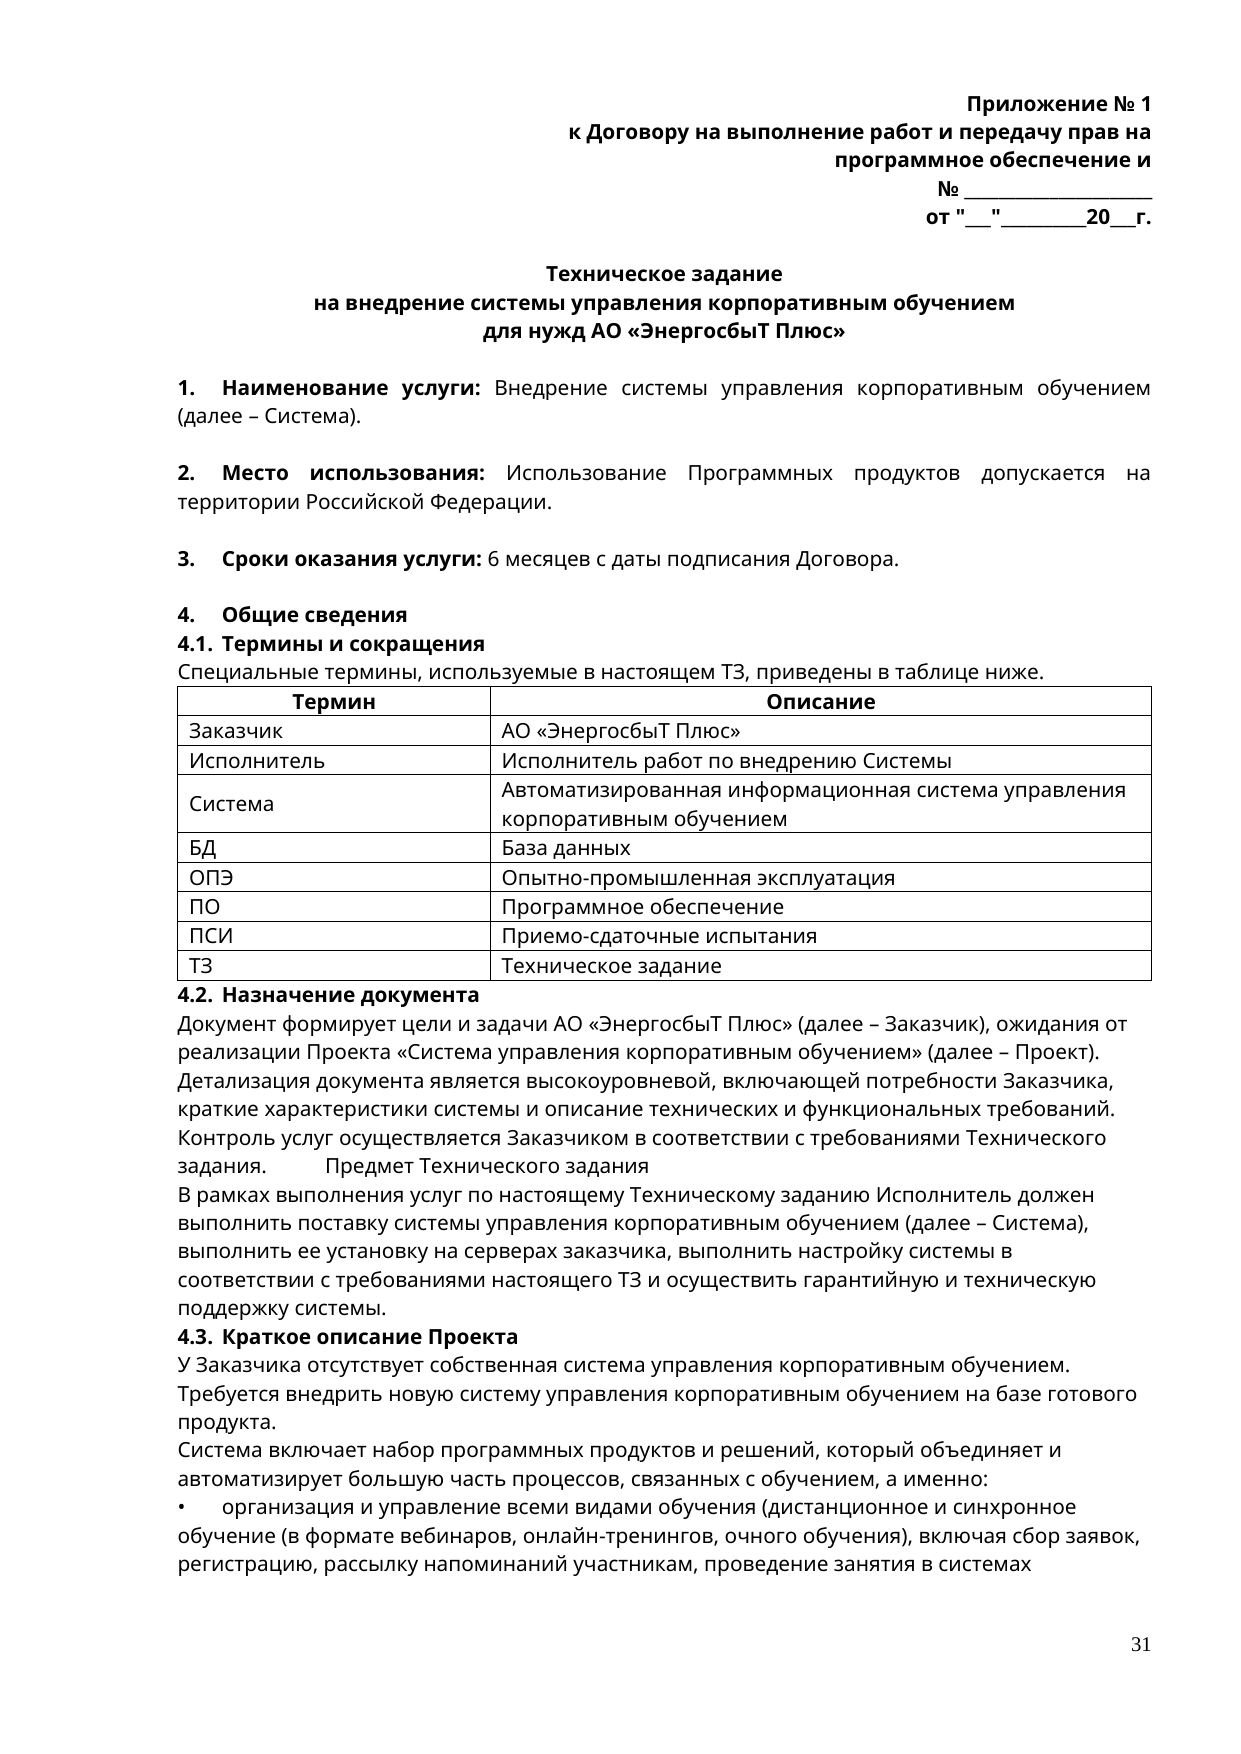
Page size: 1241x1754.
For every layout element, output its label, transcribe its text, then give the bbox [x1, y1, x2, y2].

text Детализация документа является высокоуровневой, включающей потребности Заказчика, краткие характеристики системы и описание технических и функциональных требований. [177, 1066, 1152, 1123]
text Система включает набор программных продуктов и решений, который объединяет и автоматизирует большую часть процессов, связанных с обучением, а именно: [177, 1436, 1152, 1492]
text Специальные термины, используемые в настоящем ТЗ, приведены в таблице ниже. [177, 657, 1152, 686]
table_header Описание [491, 687, 1151, 715]
table_cell ТЗ [178, 951, 490, 979]
table_cell База данных [491, 833, 1151, 862]
table_cell ОПЭ [178, 863, 490, 891]
text на внедрение системы управления корпоративным обучением для нужд АО «ЭнергосбыТ Плюс» [177, 288, 1152, 344]
text Приложение № 1 [177, 89, 1152, 117]
table_cell ПСИ [178, 922, 490, 950]
list Общие сведения [177, 601, 1152, 629]
text Документ формирует цели и задачи АО «ЭнергосбыТ Плюс» (далее – Заказчик), ожидания от реализации Проекта «Система управления корпоративным обучением» (далее – Проект). [177, 1009, 1152, 1066]
table_cell Заказчик [178, 716, 490, 745]
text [177, 1492, 1152, 1578]
text Техническое задание [177, 259, 1152, 288]
table_header Термин [178, 687, 490, 715]
table_cell Исполнитель [178, 746, 490, 774]
table_cell АО «ЭнергосбыТ Плюс» [491, 716, 1151, 745]
table_cell Система [178, 775, 490, 832]
table_cell Техническое задание [491, 951, 1151, 979]
table_cell БД [178, 833, 490, 862]
text программное обеспечение и [177, 146, 1152, 174]
table_cell Опытно-промышленная эксплуатация [491, 863, 1151, 891]
table_cell ПО [178, 892, 490, 921]
table_cell Программное обеспечение [491, 892, 1151, 921]
text В рамках выполнения услуг по настоящему Техническому заданию Исполнитель должен выполнить поставку системы управления корпоративным обучением (далее – Система), выполнить ее установку на серверах заказчика, выполнить настройку системы в соответствии с требованиями настоящего ТЗ и осуществить гарантийную и техническую поддержку системы. [177, 1180, 1152, 1322]
list Место использования: Использование Программных продуктов допускается на территории Российской Федерации. [177, 458, 1152, 515]
table_cell Автоматизированная информационная система управления корпоративным обучением [491, 775, 1151, 832]
text от "___"__________20___г. [177, 202, 1152, 231]
text к Договору на выполнение работ и передачу прав на [177, 117, 1152, 146]
subtitle Назначение документа [177, 981, 1152, 1009]
list Наименование услуги: Внедрение системы управления корпоративным обучением (далее – Система). [177, 373, 1152, 430]
list Сроки оказания услуги: 6 месяцев с даты подписания Договора. [177, 544, 1152, 572]
subtitle Термины и сокращения [177, 629, 1152, 657]
table_cell Приемо-сдаточные испытания [491, 922, 1151, 950]
table_cell Исполнитель работ по внедрению Системы [491, 746, 1151, 774]
text Контроль услуг осуществляется Заказчиком в соответствии с требованиями Технического задания. Предмет Технического задания [177, 1123, 1152, 1180]
text № ______________________ [177, 174, 1152, 202]
text У Заказчика отсутствует собственная система управления корпоративным обучением. Требуется внедрить новую систему управления корпоративным обучением на базе готового продукта. [177, 1350, 1152, 1436]
subtitle Краткое описание Проекта [177, 1322, 1152, 1350]
